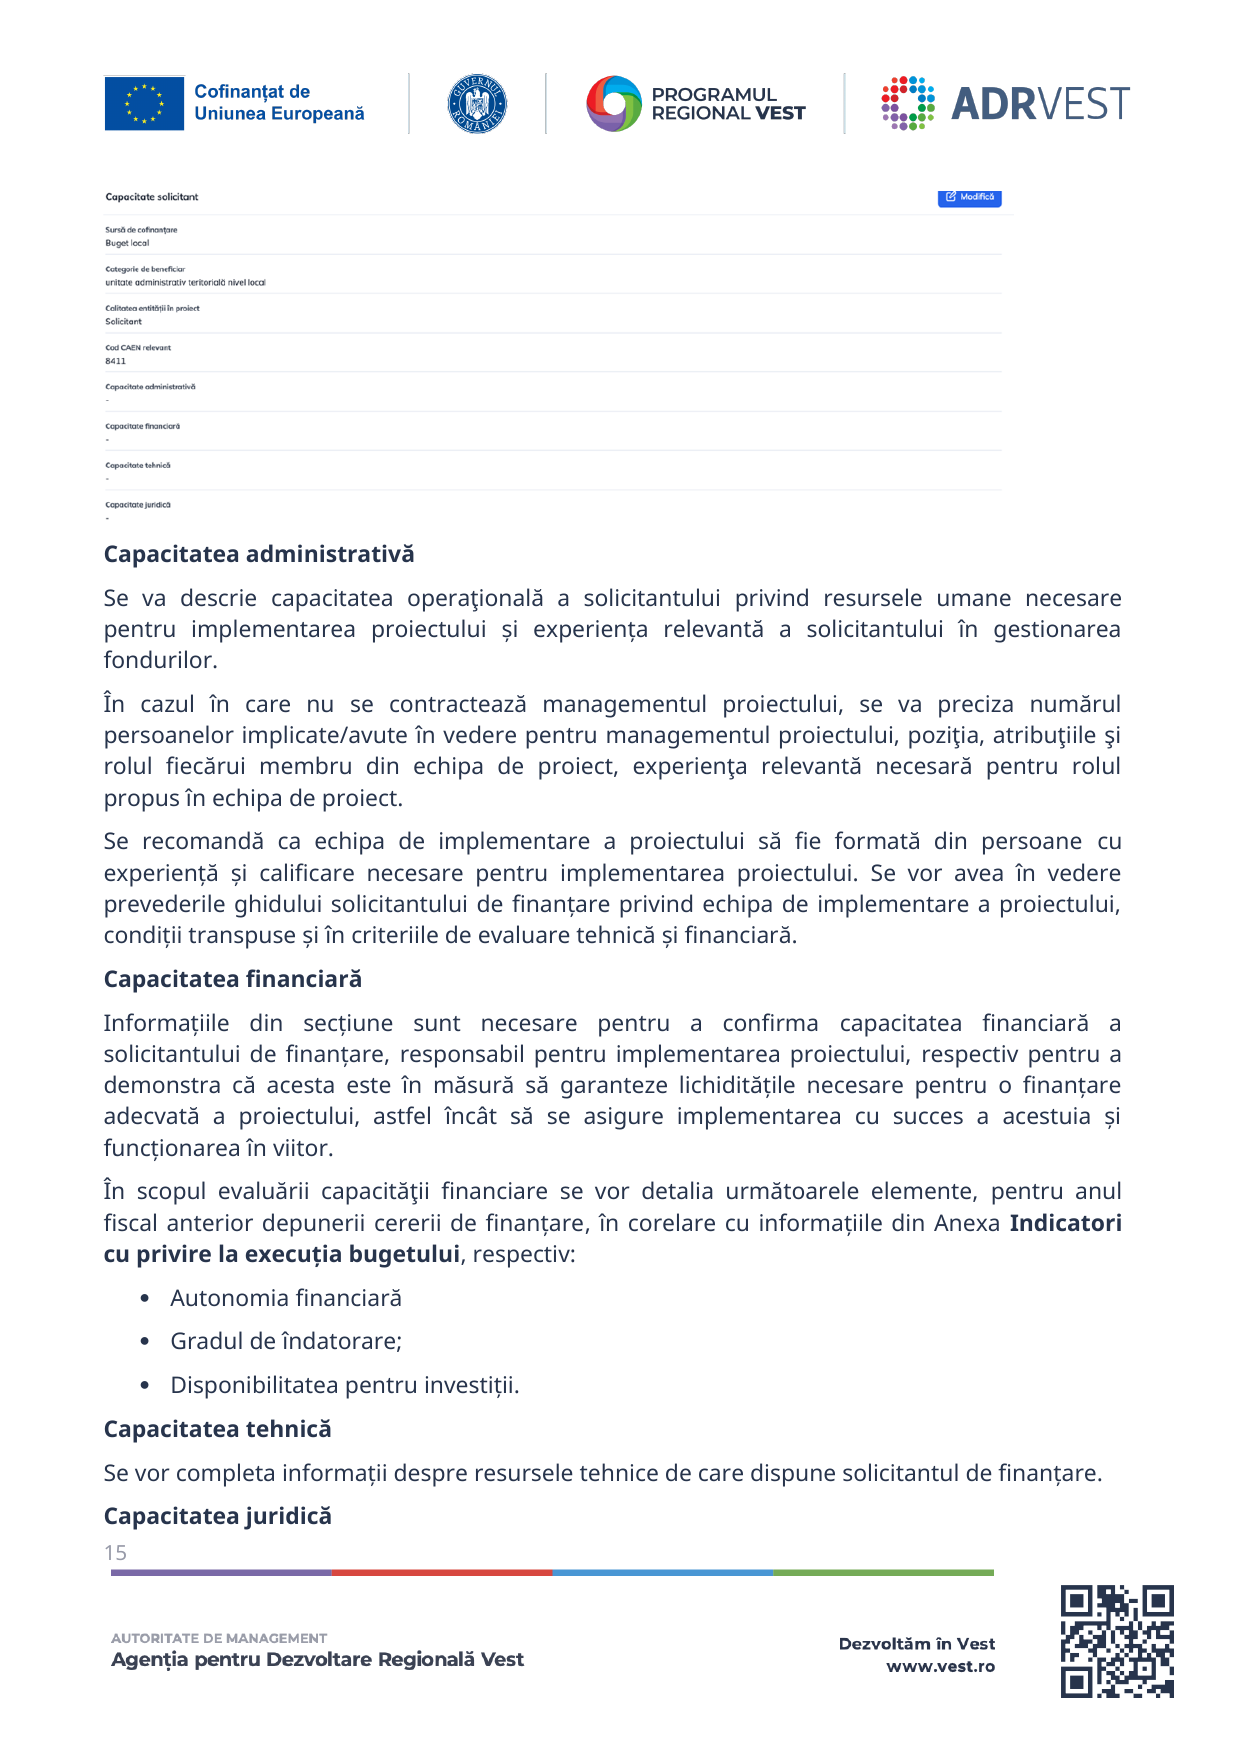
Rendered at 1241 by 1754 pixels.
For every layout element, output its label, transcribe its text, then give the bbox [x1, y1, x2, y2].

text Se va descrie capacitatea operaţională a solicitantului privind resursele umane necesare pentru implementarea proiectului și experiența relevantă a solicitantului în gestionarea fondurilor. [103, 581, 1122, 675]
text Informațiile din secțiune sunt necesare pentru a confirma capacitatea financiară a solicitantului de finanțare, responsabil pentru implementarea proiectului, respectiv pentru a demonstra că acesta este în măsură să garanteze lichiditățile necesare pentru o finanțare adecvată a proiectului, astfel încât să se asigure implementarea cu succes a acestuia și funcționarea în viitor. [103, 1006, 1122, 1163]
text Se recomandă ca echipa de implementare a proiectului să fie formată din persoane cu experiență și calificare necesare pentru implementarea proiectului. Se vor avea în vedere prevederile ghidului solicitantului de finanțare privind echipa de implementare a proiectului, condiții transpuse și în criteriile de evaluare tehnică și financiară. [103, 825, 1122, 950]
text Se vor completa informații despre resursele tehnice de care dispune solicitantul de finanțare. [103, 1456, 1122, 1488]
text Capacitatea juridică [103, 1500, 1122, 1531]
list Gradul de îndatorare; [141, 1325, 1122, 1356]
text În cazul în care nu se contractează managementul proiectului, se va preciza numărul persoanelor implicate/avute în vedere pentru managementul proiectului, poziţia, atribuţiile şi rolul fiecărui membru din echipa de proiect, experienţa relevantă necesară pentru rolul propus în echipa de proiect. [103, 688, 1122, 813]
picture [103, 191, 1014, 526]
list Autonomia financiară [141, 1281, 1122, 1313]
list Disponibilitatea pentru investiții. [141, 1369, 1122, 1400]
picture [1052, 1576, 1183, 1707]
text Capacitatea financiară [103, 963, 1122, 994]
picture [103, 1566, 1008, 1681]
text Capacitatea administrativă [103, 538, 1122, 569]
text În scopul evaluării capacităţii financiare se vor detalia următoarele elemente, pentru anul fiscal anterior depunerii cererii de finanțare, în corelare cu informațiile din Anexa Indicatori cu privire la execuția bugetului, respectiv: [103, 1175, 1122, 1269]
picture [103, 73, 1131, 134]
text Capacitatea tehnică [103, 1413, 1122, 1444]
